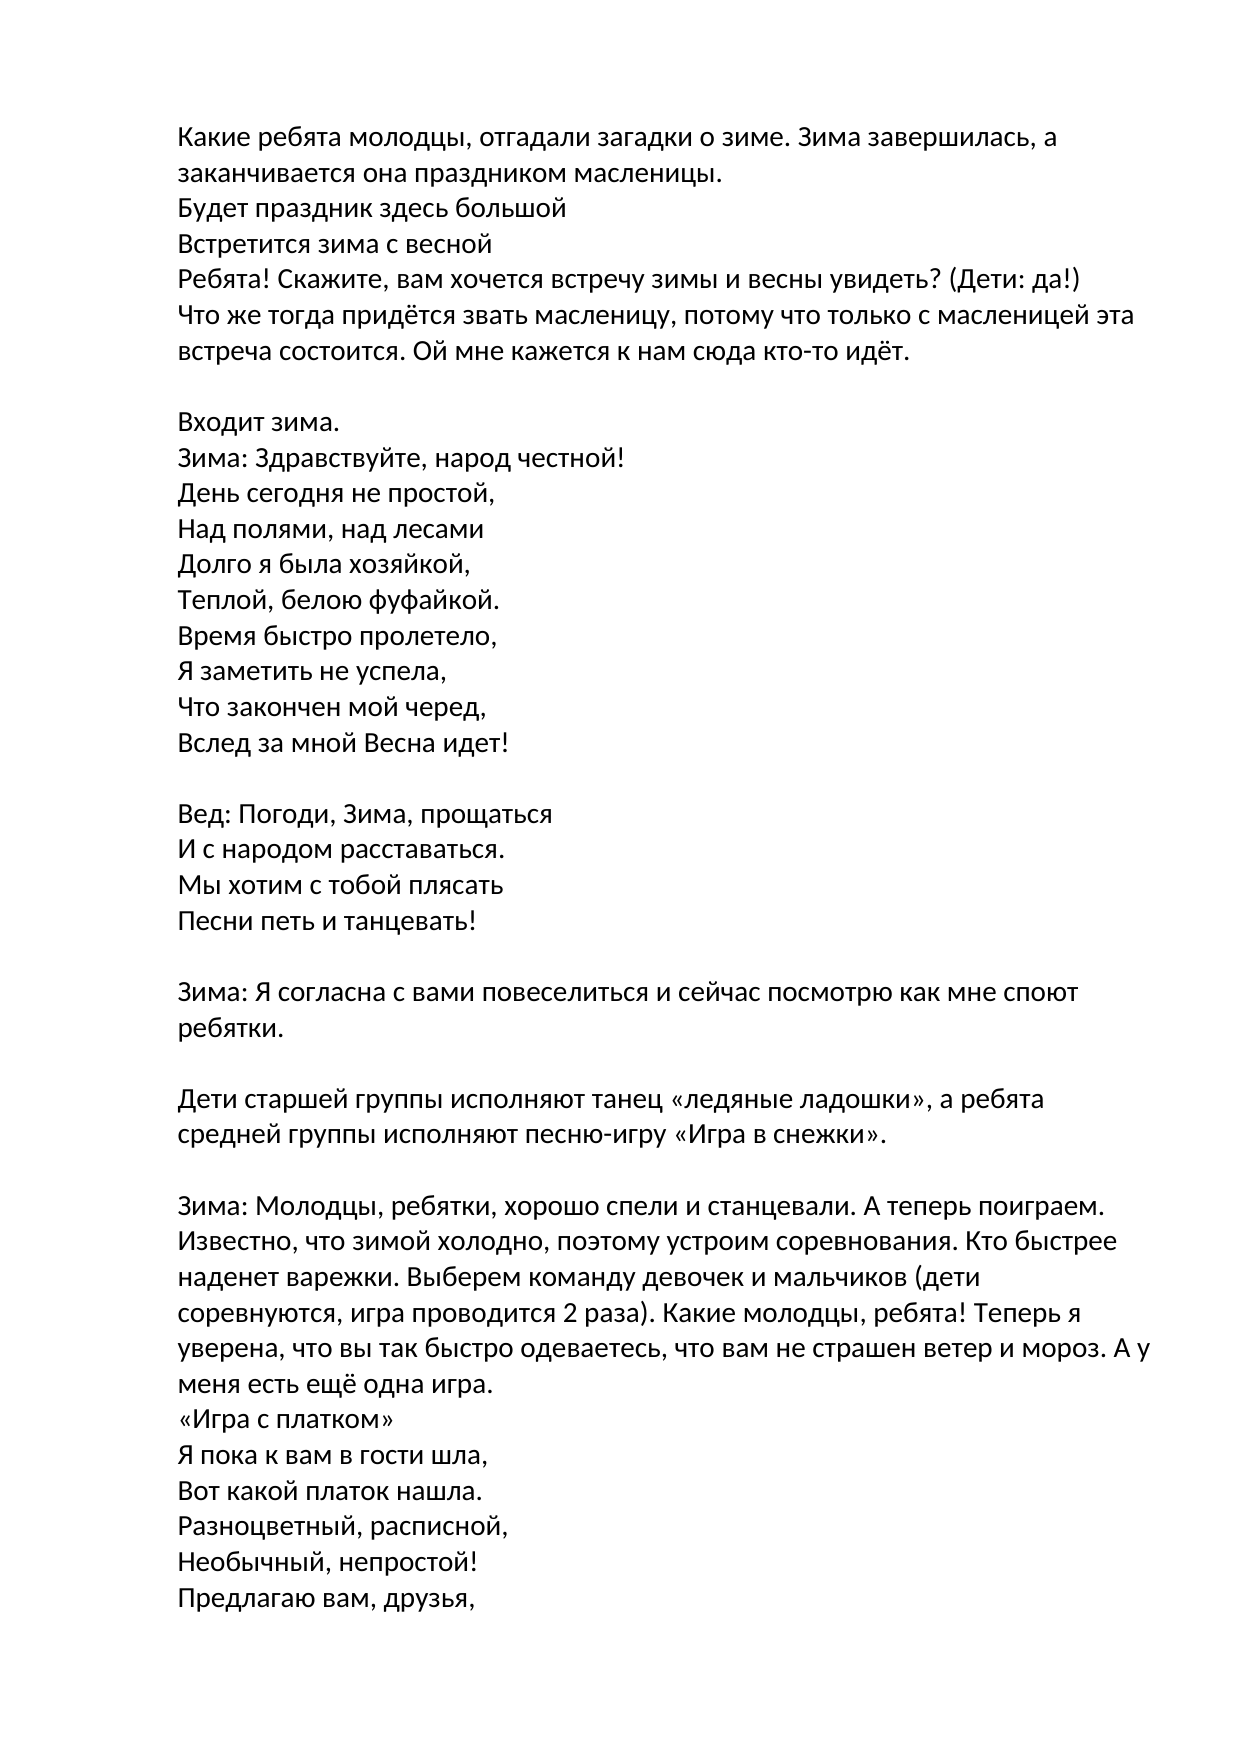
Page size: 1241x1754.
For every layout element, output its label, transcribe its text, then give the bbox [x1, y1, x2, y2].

text Зима: Здравствуйте, народ честной! [177, 439, 1152, 474]
text Вед: Погоди, Зима, прощаться [177, 795, 1152, 831]
text Зима: Молодцы, ребятки, хорошо спели и станцевали. А теперь поиграем. Известно, что зимой холодно, поэтому устроим соревнования. Кто быстрее наденет варежки. Выберем команду девочек и мальчиков (дети соревнуются, игра проводится 2 раза). Какие молодцы, ребята! Теперь я уверена, что вы так быстро одеваетесь, что вам не страшен ветер и мороз. А у меня есть ещё одна игра. [177, 1187, 1152, 1401]
text Вот какой платок нашла. [177, 1472, 1152, 1507]
text Какие ребята молодцы, отгадали загадки о зиме. Зима завершилась, а заканчивается она праздником масленицы. [177, 118, 1152, 189]
text Входит зима. [177, 403, 1152, 439]
text Будет праздник здесь большой [177, 189, 1152, 225]
text Долго я была хозяйкой, [177, 546, 1152, 581]
text Зима: Я согласна с вами повеселиться и сейчас посмотрю как мне споют ребятки. [177, 973, 1152, 1044]
text Необычный, непростой! [177, 1543, 1152, 1579]
text День сегодня не простой, [177, 474, 1152, 510]
text Вслед за мной Весна идет! [177, 724, 1152, 759]
text Встретится зима с весной [177, 225, 1152, 261]
text Разноцветный, расписной, [177, 1507, 1152, 1543]
text Над полями, над лесами [177, 510, 1152, 546]
text Песни петь и танцевать! [177, 902, 1152, 937]
text Дети старшей группы исполняют танец «ледяные ладошки», а ребята средней группы исполняют песню-игру «Игра в снежки». [177, 1080, 1152, 1151]
text Что же тогда придётся звать масленицу, потому что только с масленицей эта встреча состоится. Ой мне кажется к нам сюда кто-то идёт. [177, 296, 1152, 367]
text Я пока к вам в гости шла, [177, 1436, 1152, 1472]
text Теплой, белою фуфайкой. [177, 581, 1152, 617]
text «Игра с платком» [177, 1401, 1152, 1436]
text Что закончен мой черед, [177, 688, 1152, 724]
text Предлагаю вам, друзья, [177, 1579, 1152, 1614]
text Время быстро пролетело, [177, 617, 1152, 652]
text Я заметить не успела, [177, 652, 1152, 688]
text Мы хотим с тобой плясать [177, 866, 1152, 902]
text И с народом расставаться. [177, 831, 1152, 866]
text Ребята! Скажите, вам хочется встречу зимы и весны увидеть? (Дети: да!) [177, 261, 1152, 296]
